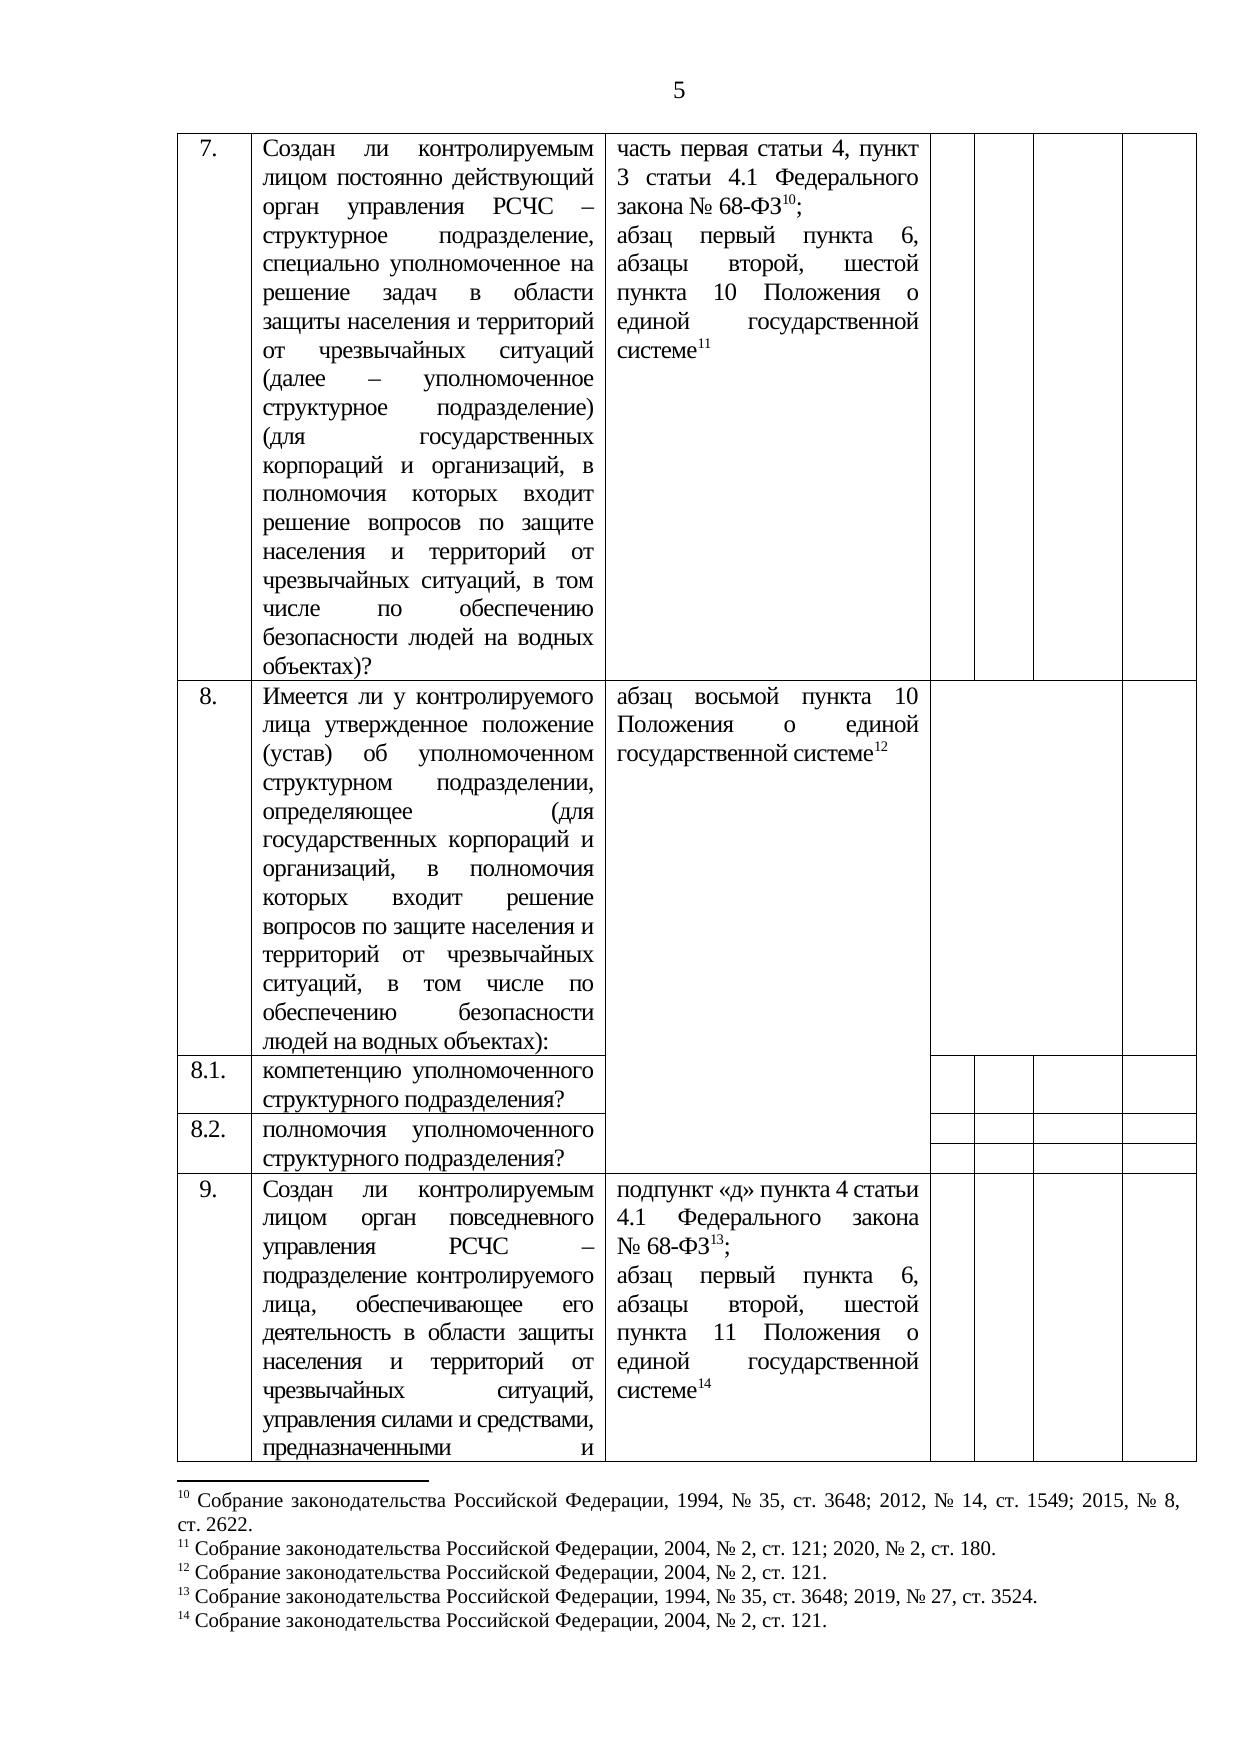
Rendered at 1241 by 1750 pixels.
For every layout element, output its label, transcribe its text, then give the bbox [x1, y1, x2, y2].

table_cell Имеется ли у контролируемого лица утвержденное положение (устав) об уполномоченном структурном подразделении, определяющее (для государственных корпораций и организаций, в полномочия которых входит решение вопросов по защите населения и территорий от чрезвычайных ситуаций, в том числе по обеспечению безопасности людей на водных объектах): [252, 681, 605, 1054]
table_cell [975, 1174, 1033, 1461]
table_cell Создан ли контролируемым лицом постоянно действующий орган управления РСЧС – структурное подразделение, специально уполномоченное на решение задач в области защиты населения и территорий от чрезвычайных ситуаций (далее – уполномоченное структурное подразделение) (для государственных корпораций и организаций, в полномочия которых входит решение вопросов по защите населения и территорий от чрезвычайных ситуаций, в том числе по обеспечению безопасности людей на водных объектах)? [252, 134, 605, 680]
table_cell [975, 134, 1033, 680]
table_cell абзац восьмой пункта 10 Положения о единой государственной системе [606, 681, 930, 1173]
table_cell [1034, 1174, 1122, 1461]
table_cell [1034, 1056, 1122, 1113]
table_cell [1123, 1174, 1196, 1461]
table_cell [252, 1174, 605, 1461]
table_cell часть первая статьи 4, пункт 3 статьи 4.1 Федерального закона № 68-ФЗ; абзац первый пункта 6, абзацы второй, шестой пункта 10 Положения о единой государственной системе [606, 134, 930, 680]
table_cell 9. [178, 1174, 251, 1461]
table_cell [975, 1056, 1033, 1113]
table_cell 7. [178, 134, 251, 680]
table_cell [1123, 1114, 1196, 1143]
table_cell [1123, 1056, 1196, 1113]
table_cell 8.1. [178, 1056, 251, 1113]
table_cell [1123, 134, 1196, 680]
table_cell полномочия уполномоченного структурного подразделения? [252, 1114, 605, 1173]
table_cell [1123, 1144, 1196, 1173]
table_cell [606, 1174, 930, 1461]
table_cell [1034, 1114, 1122, 1143]
table_cell [1123, 681, 1196, 1054]
table_cell компетенцию уполномоченного структурного подразделения? [252, 1056, 605, 1113]
table_cell [931, 1056, 974, 1113]
table_cell [931, 1144, 974, 1173]
table_cell [931, 134, 974, 680]
table_cell 8. [178, 681, 251, 1054]
table_cell [1034, 134, 1122, 680]
table_cell [931, 1174, 974, 1461]
table_cell [1034, 1144, 1122, 1173]
table_cell 8.2. [178, 1114, 251, 1173]
table_cell [975, 1114, 1033, 1143]
table_cell [975, 1144, 1033, 1173]
table_cell [931, 1114, 974, 1143]
table_cell [931, 681, 1122, 1054]
